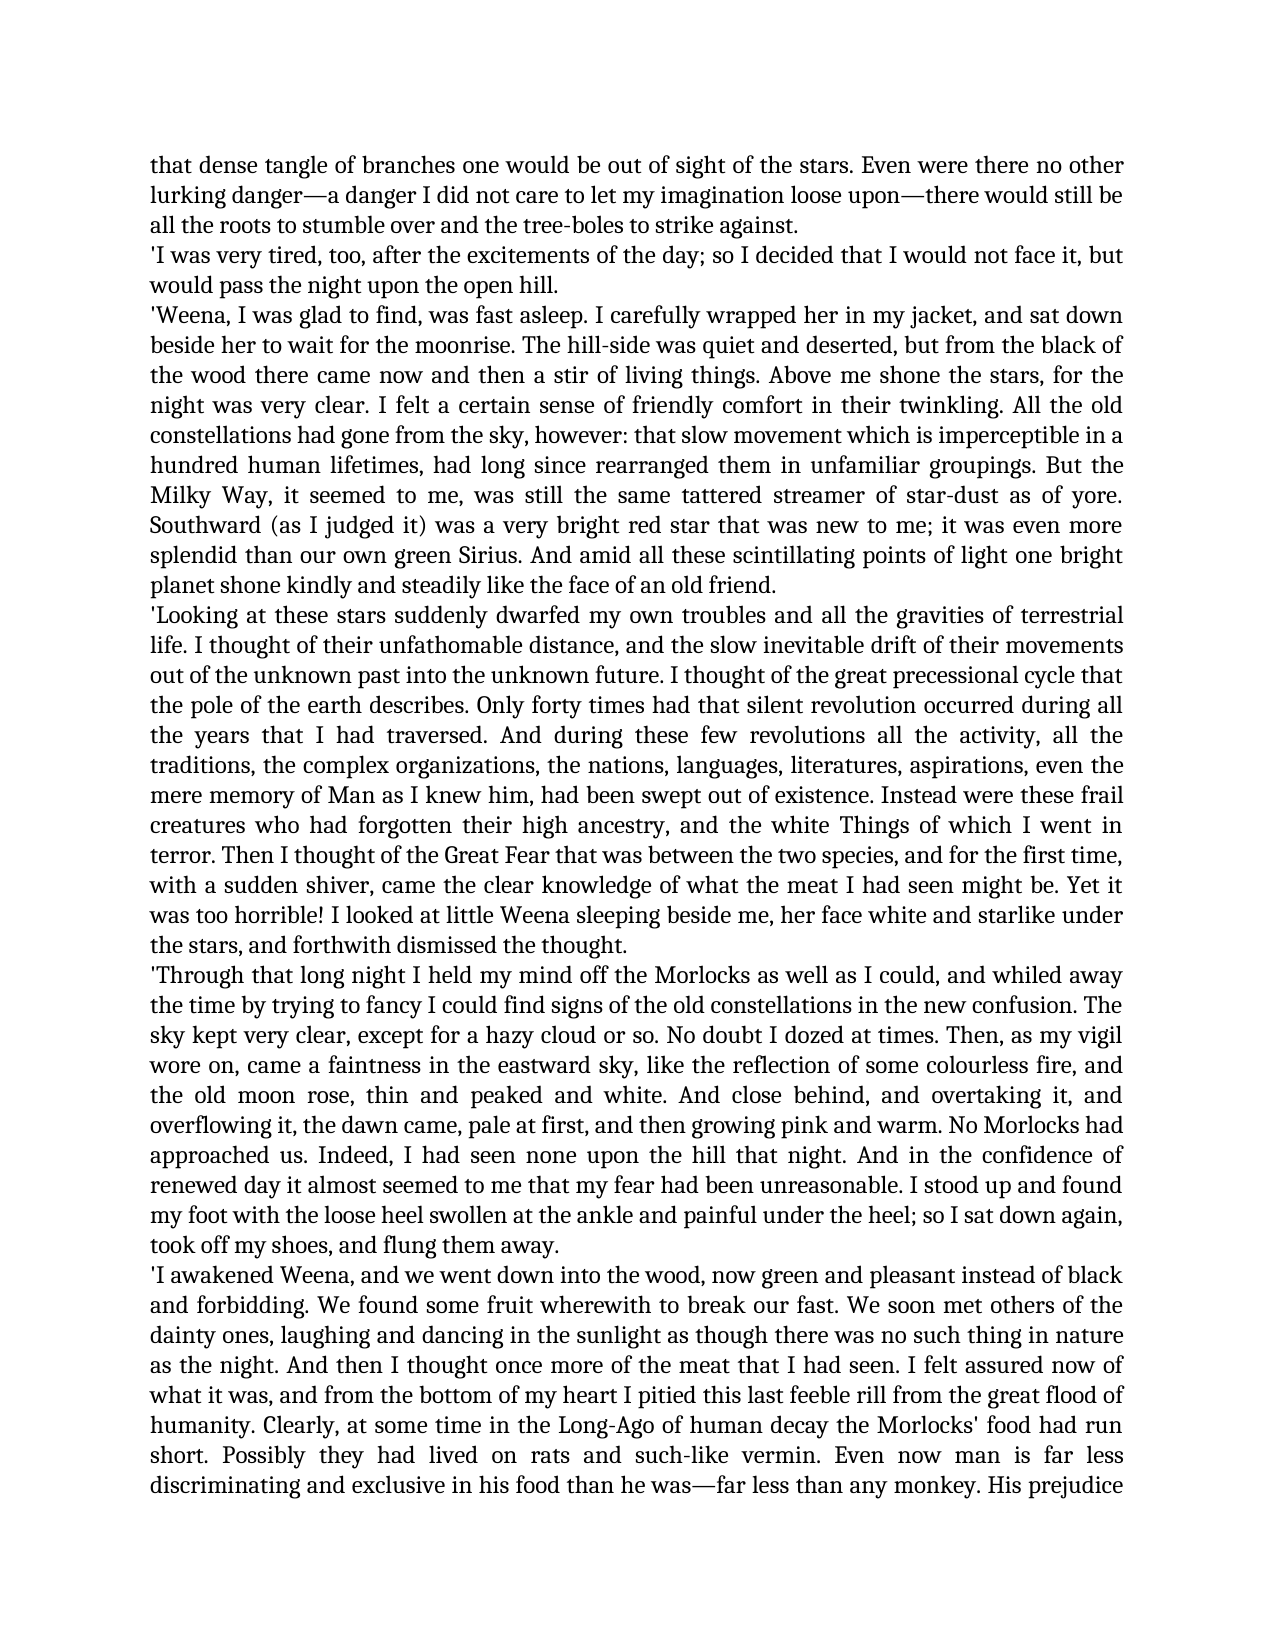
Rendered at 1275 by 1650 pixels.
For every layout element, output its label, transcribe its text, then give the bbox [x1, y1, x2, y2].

text 'Looking at these stars suddenly dwarfed my own troubles and all the gravities of terrestrial life. I thought of their unfathomable distance, and the slow inevitable drift of their movements out of the unknown past into the unknown future. I thought of the great precessional cycle that the pole of the earth describes. Only forty times had that silent revolution occurred during all the years that I had traversed. And during these few revolutions all the activity, all the traditions, the complex organizations, the nations, languages, literatures, aspirations, even the mere memory of Man as I knew him, had been swept out of existence. Instead were these frail creatures who had forgotten their high ancestry, and the white Things of which I went in terror. Then I thought of the Great Fear that was between the two species, and for the first time, with a sudden shiver, came the clear knowledge of what the meat I had seen might be. Yet it was too horrible! I looked at little Weena sleeping beside me, her face white and starlike under the stars, and forthwith dismissed the thought. [150, 600, 1125, 960]
text 'Weena, I was glad to find, was fast asleep. I carefully wrapped her in my jacket, and sat down beside her to wait for the moonrise. The hill-side was quiet and deserted, but from the black of the wood there came now and then a stir of living things. Above me shone the stars, for the night was very clear. I felt a certain sense of friendly comfort in their twinkling. All the old constellations had gone from the sky, however: that slow movement which is imperceptible in a hundred human lifetimes, had long since rearranged them in unfamiliar groupings. But the Milky Way, it seemed to me, was still the same tattered streamer of star-dust as of yore. Southward (as I judged it) was a very bright red star that was new to me; it was even more splendid than our own green Sirius. And amid all these scintillating points of light one bright planet shone kindly and steadily like the face of an old friend. [150, 300, 1125, 600]
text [150, 1260, 1125, 1500]
text 'I was very tired, too, after the excitements of the day; so I decided that I would not face it, but would pass the night upon the open hill. [150, 240, 1125, 300]
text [150, 150, 1125, 240]
text 'Through that long night I held my mind off the Morlocks as well as I could, and whiled away the time by trying to fancy I could find signs of the old constellations in the new confusion. The sky kept very clear, except for a hazy cloud or so. No doubt I dozed at times. Then, as my vigil wore on, came a faintness in the eastward sky, like the reflection of some colourless fire, and the old moon rose, thin and peaked and white. And close behind, and overtaking it, and overflowing it, the dawn came, pale at first, and then growing pink and warm. No Morlocks had approached us. Indeed, I had seen none upon the hill that night. And in the confidence of renewed day it almost seemed to me that my fear had been unreasonable. I stood up and found my foot with the loose heel swollen at the ankle and painful under the heel; so I sat down again, took off my shoes, and flung them away. [150, 960, 1125, 1260]
